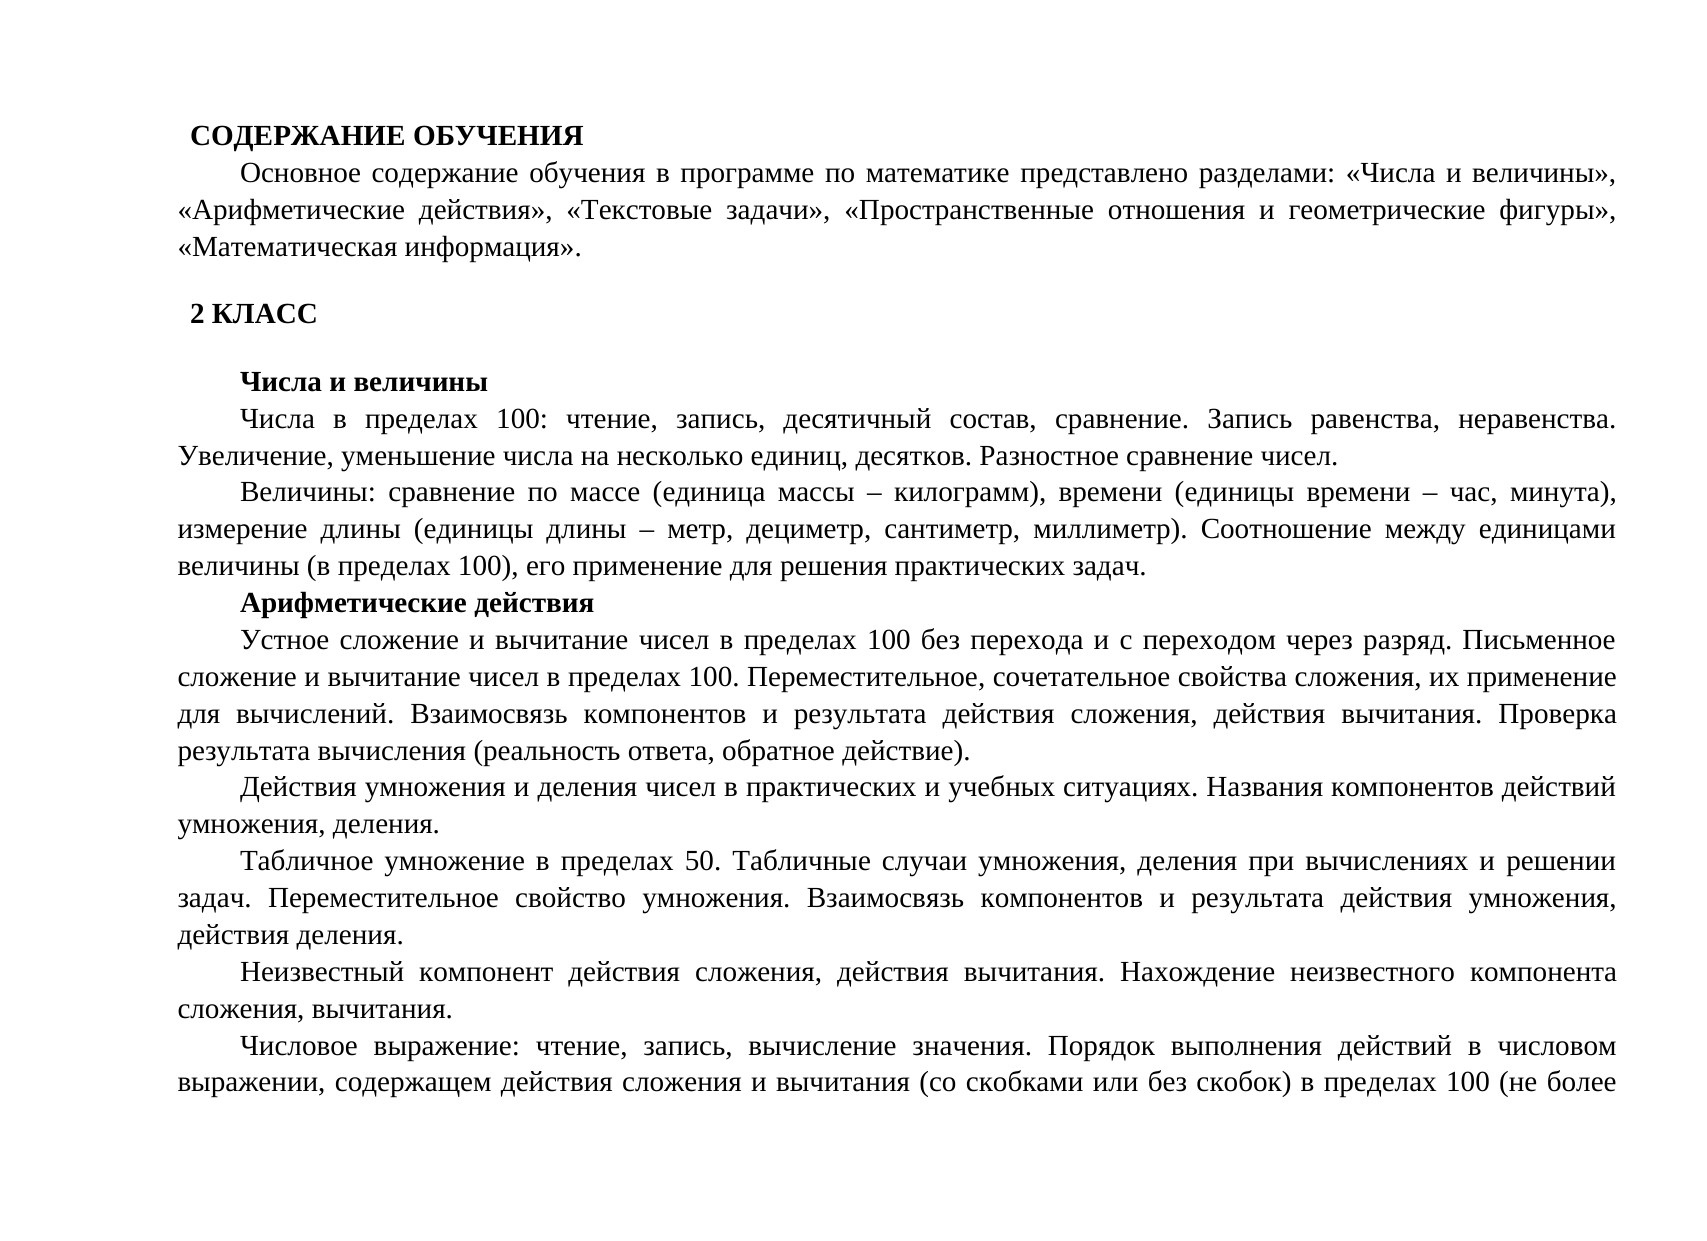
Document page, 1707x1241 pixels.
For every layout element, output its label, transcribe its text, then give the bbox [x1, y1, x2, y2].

text СОДЕРЖАНИЕ ОБУЧЕНИЯ [190, 118, 1618, 152]
text Основное содержание обучения в программе по математике представлено разделами: «Числа и величины», «Арифметические действия», «Текстовые задачи», «Пространственные отношения и геометрические фигуры», «Математическая информация». [177, 155, 1618, 262]
text Неизвестный компонент действия сложения, действия вычитания. Нахождение неизвестного компонента сложения, вычитания. [177, 954, 1618, 1024]
text Величины: сравнение по массе (единица массы – килограмм), времени (единицы времени – час, минута), измерение длины (единицы длины – метр, дециметр, сантиметр, миллиметр). Соотношение между единицами величины (в пределах 100), его применение для решения практических задач. [177, 474, 1618, 582]
text Действия умножения и деления чисел в практических и учебных ситуациях. Названия компонентов действий умножения, деления. [177, 769, 1618, 840]
text Устное сложение и вычитание чисел в пределах 100 без перехода и с переходом через разряд. Письменное сложение и вычитание чисел в пределах 100. Переместительное, сочетательное свойства сложения, их применение для вычислений. Взаимосвязь компонентов и результата действия сложения, действия вычитания. Проверка результата вычисления (реальность ответа, обратное действие). [177, 622, 1618, 766]
text 2 КЛАСС [190, 296, 1618, 330]
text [177, 1028, 1618, 1098]
text Числа и величины [177, 364, 1618, 397]
text Табличное умножение в пределах 50. Табличные случаи умножения, деления при вычислениях и решении задач. Переместительное свойство умножения. Взаимосвязь компонентов и результата действия умножения, действия деления. [177, 843, 1618, 951]
text Арифметические действия [177, 585, 1618, 619]
text Числа в пределах 100: чтение, запись, десятичный состав, сравнение. Запись равенства, неравенства. Увеличение, уменьшение числа на несколько единиц, десятков. Разностное сравнение чисел. [177, 401, 1618, 471]
